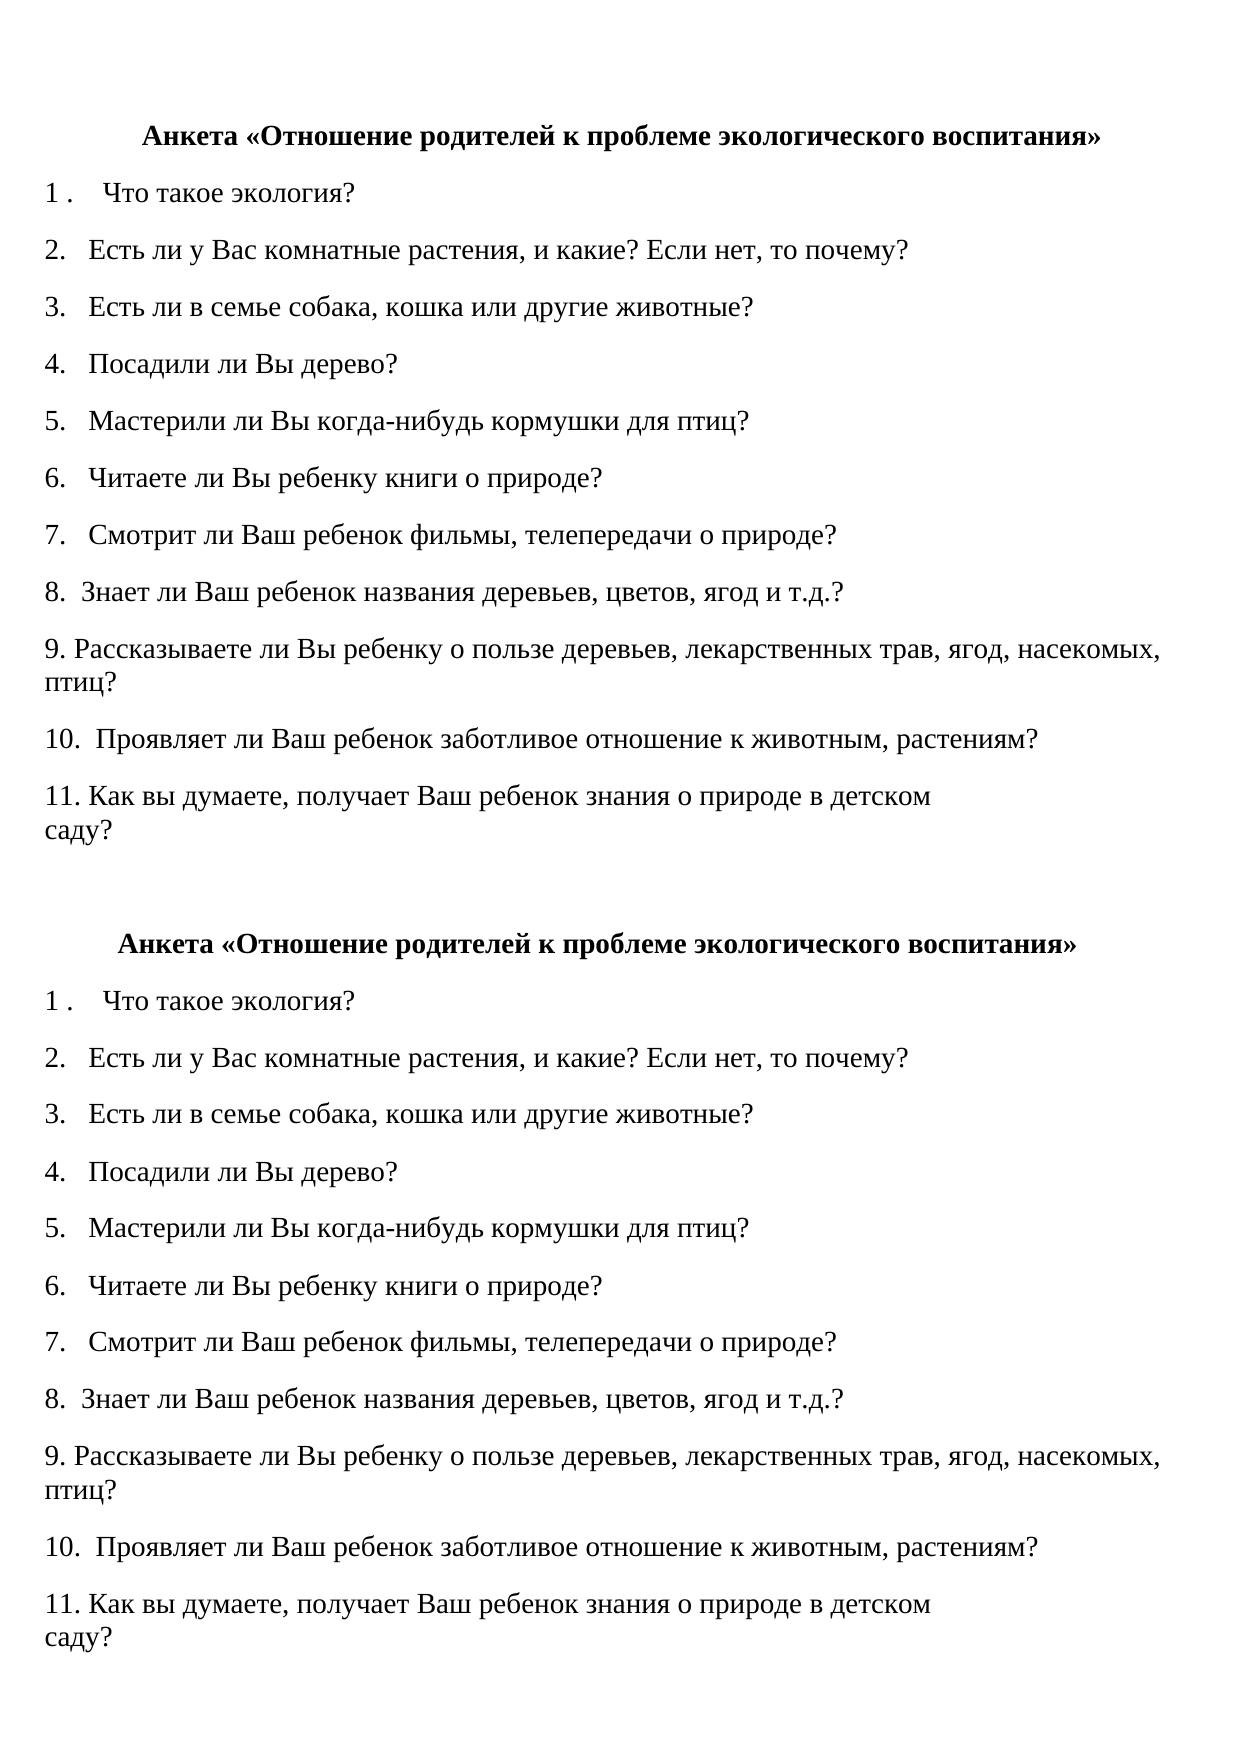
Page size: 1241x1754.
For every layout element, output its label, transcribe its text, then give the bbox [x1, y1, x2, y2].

text 4. Посадили ли Вы дерево? [44, 1154, 1211, 1187]
text 11. Как вы думаете, получает Ваш ребенок знания о природе в детском саду? [44, 1586, 1211, 1653]
text Анкета «Отношение родителей к проблеме экологического воспитания» [44, 926, 1211, 959]
text 5. Мастерили ли Вы когда-нибудь кормушки для птиц? [44, 403, 1211, 436]
text 5. Мастерили ли Вы когда-нибудь кормушки для птиц? [44, 1211, 1211, 1244]
text 8. Знает ли Ваш ребенок названия деревьев, цветов, ягод и т.д.? [44, 574, 1211, 607]
text 1 . Что такое экология? [44, 175, 1211, 208]
text 8. Знает ли Ваш ребенок названия деревьев, цветов, ягод и т.д.? [44, 1382, 1211, 1415]
text 1 . Что такое экология? [44, 983, 1211, 1016]
text 3. Есть ли в семье собака, кошка или другие животные? [44, 289, 1211, 322]
text 10. Проявляет ли Ваш ребенок заботливое отношение к животным, растениям? [44, 1529, 1211, 1563]
text 3. Есть ли в семье собака, кошка или другие животные? [44, 1097, 1211, 1130]
text 6. Читаете ли Вы ребенку книги о природе? [44, 460, 1211, 493]
text Анкета «Отношение родителей к проблеме экологического воспитания» [44, 118, 1211, 151]
text 6. Читаете ли Вы ребенку книги о природе? [44, 1268, 1211, 1301]
text 9. Рассказываете ли Вы ребенку о пользе деревьев, лекарственных трав, ягод, насекомых, птиц? [44, 631, 1211, 698]
text 4. Посадили ли Вы дерево? [44, 346, 1211, 379]
text 11. Как вы думаете, получает Ваш ребенок знания о природе в детском саду? [44, 778, 1211, 845]
text 7. Смотрит ли Ваш ребенок фильмы, телепередачи о природе? [44, 517, 1211, 550]
text 2. Есть ли у Вас комнатные растения, и какие? Если нет, то почему? [44, 232, 1211, 265]
text 10. Проявляет ли Ваш ребенок заботливое отношение к животным, растениям? [44, 721, 1211, 755]
text 2. Есть ли у Вас комнатные растения, и какие? Если нет, то почему? [44, 1040, 1211, 1073]
text 7. Смотрит ли Ваш ребенок фильмы, телепередачи о природе? [44, 1324, 1211, 1358]
text 9. Рассказываете ли Вы ребенку о пользе деревьев, лекарственных трав, ягод, насекомых, птиц? [44, 1438, 1211, 1506]
